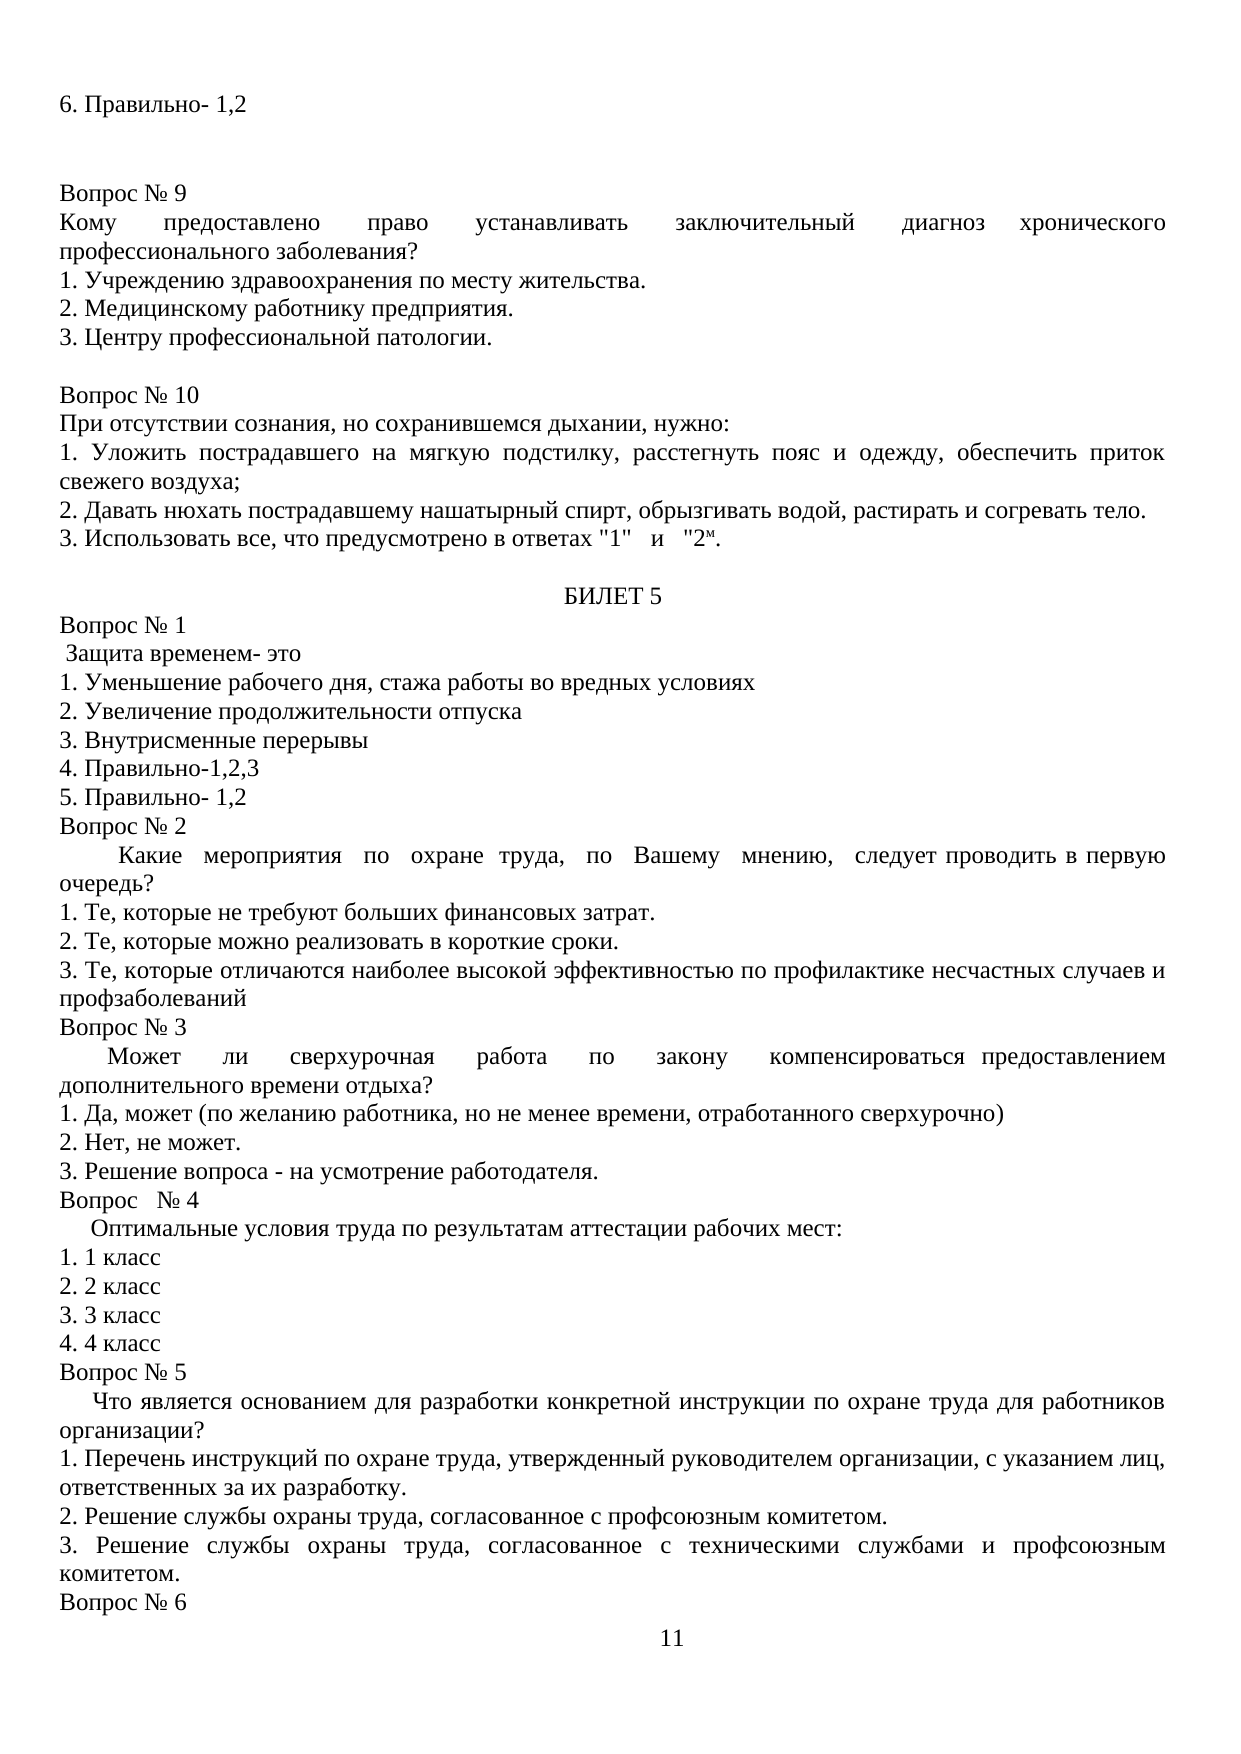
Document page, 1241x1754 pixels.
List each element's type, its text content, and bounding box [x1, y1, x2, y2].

text Вопрос № 5 [59, 1357, 1167, 1386]
text Может ли сверхурочная работа по закону компенсироваться предоставлением дополнительного времени отдыха? [59, 1041, 1167, 1098]
text 6. Правильно- 1,2 [59, 89, 1167, 117]
text 3. Решение вопроса - на усмотрение работодателя. [59, 1156, 1167, 1185]
text Вопрос № 4 [59, 1185, 1167, 1213]
text 1. Учреждению здравоохранения по месту жительства. [59, 265, 1167, 293]
text 1. Перечень инструкций по охране труда, утвержденный руководителем организации, с указанием лиц, ответственных за их разработку. [59, 1443, 1167, 1501]
text 2. Давать нюхать пострадавшему нашатырный спирт, обрызгивать водой, растирать и согревать тело. [59, 495, 1167, 523]
text Вопрос № 1 [59, 610, 1167, 638]
text 5. Правильно- 1,2 [59, 782, 1167, 811]
text 3. Внутрисменные перерывы [59, 725, 1167, 753]
text 3. Те, которые отличаются наиболее высокой эффективностью по профилактике несчастных случаев и профзаболеваний [59, 955, 1167, 1012]
text При отсутствии сознания, но сохранившемся дыхании, нужно: [59, 408, 1167, 437]
text БИЛЕТ 5 [59, 581, 1167, 610]
text 3. Решение службы охраны труда, согласованное с техническими службами и профсоюзным комитетом. [59, 1530, 1167, 1587]
text Какие мероприятия по охране труда, по Вашему мнению, следует проводить в первую очередь? [59, 840, 1167, 897]
text 2. 2 класс [59, 1271, 1167, 1300]
text Что является основанием для разработки конкретной инструкции по охране труда для работников организации? [59, 1386, 1167, 1443]
text Вопрос № 10 [59, 380, 1167, 408]
text Вопрос № 3 [59, 1012, 1167, 1041]
text Вопрос № 9 [59, 178, 1167, 207]
text Кому предоставлено право устанавливать заключительный диагноз хронического профессионального заболевания? [59, 207, 1167, 265]
text 4. Правильно-1,2,3 [59, 753, 1167, 782]
text 4. 4 класс [59, 1328, 1167, 1357]
text 3. 3 класс [59, 1300, 1167, 1328]
text 1. Те, которые не требуют больших финансовых затрат. [59, 897, 1167, 926]
text Защита временем- это [59, 638, 1167, 667]
text 1. Уменьшение рабочего дня, стажа работы во вредных условиях [59, 667, 1167, 696]
text 2. Те, которые можно реализовать в короткие сроки. [59, 926, 1167, 955]
text 1. Да, может (по желанию работника, но не менее времени, отработанного сверхурочно) [59, 1098, 1167, 1127]
text 2. Решение службы охраны труда, согласованное с профсоюзным комитетом. [59, 1501, 1167, 1530]
text Оптимальные условия труда по результатам аттестации рабочих мест: [59, 1213, 1167, 1242]
text 3. Центру профессиональной патологии. [59, 322, 1167, 351]
text 3. Использовать все, что предусмотрено в ответах "1" и "2м. [59, 523, 1167, 552]
text 2. Нет, не может. [59, 1127, 1167, 1156]
text Вопрос № 2 [59, 811, 1167, 840]
text 2. Медицинскому работнику предприятия. [59, 293, 1167, 322]
text 1. 1 класс [59, 1242, 1167, 1271]
text 2. Увеличение продолжительности отпуска [59, 696, 1167, 725]
text Вопрос № 6 [59, 1587, 1167, 1616]
text 1. Уложить пострадавшего на мягкую подстилку, расстегнуть пояс и одежду, обеспечить приток свежего воздуха; [59, 437, 1167, 495]
